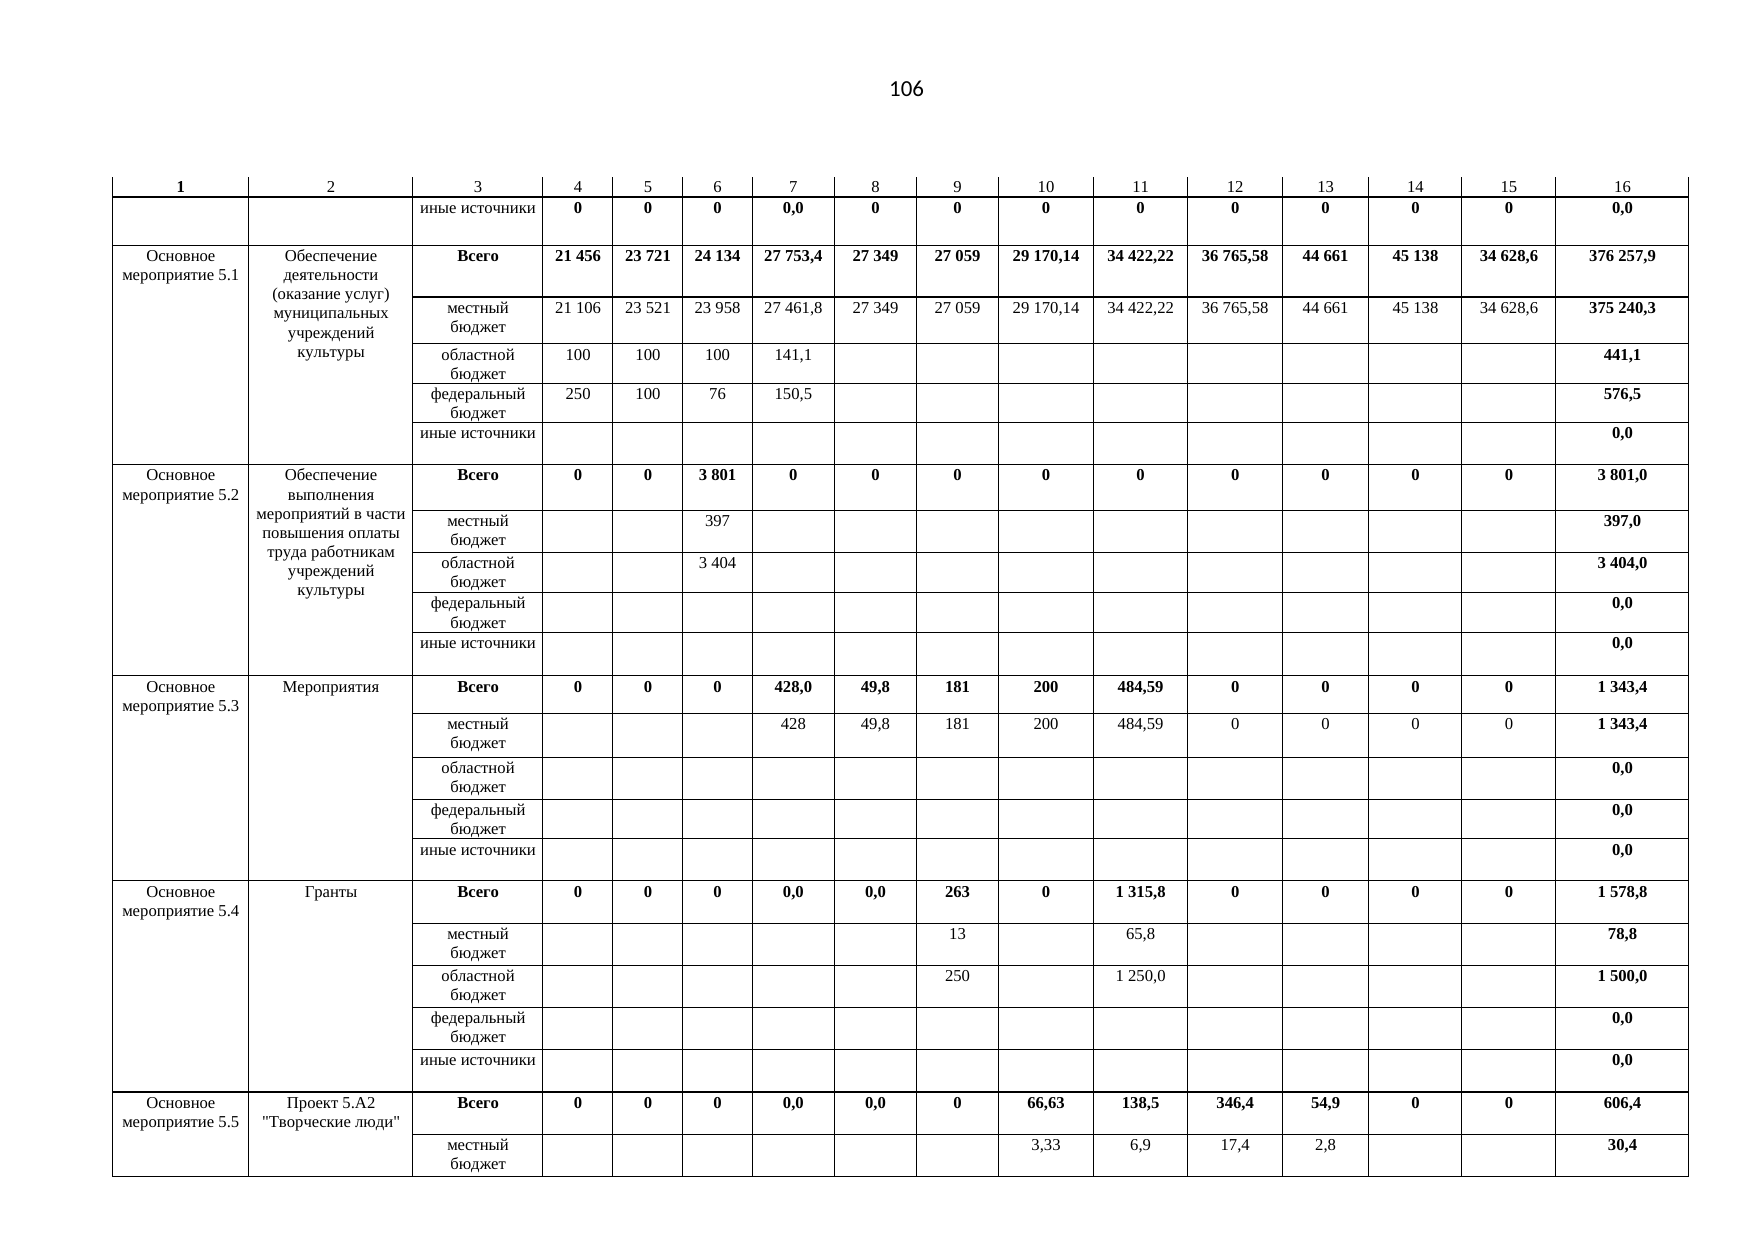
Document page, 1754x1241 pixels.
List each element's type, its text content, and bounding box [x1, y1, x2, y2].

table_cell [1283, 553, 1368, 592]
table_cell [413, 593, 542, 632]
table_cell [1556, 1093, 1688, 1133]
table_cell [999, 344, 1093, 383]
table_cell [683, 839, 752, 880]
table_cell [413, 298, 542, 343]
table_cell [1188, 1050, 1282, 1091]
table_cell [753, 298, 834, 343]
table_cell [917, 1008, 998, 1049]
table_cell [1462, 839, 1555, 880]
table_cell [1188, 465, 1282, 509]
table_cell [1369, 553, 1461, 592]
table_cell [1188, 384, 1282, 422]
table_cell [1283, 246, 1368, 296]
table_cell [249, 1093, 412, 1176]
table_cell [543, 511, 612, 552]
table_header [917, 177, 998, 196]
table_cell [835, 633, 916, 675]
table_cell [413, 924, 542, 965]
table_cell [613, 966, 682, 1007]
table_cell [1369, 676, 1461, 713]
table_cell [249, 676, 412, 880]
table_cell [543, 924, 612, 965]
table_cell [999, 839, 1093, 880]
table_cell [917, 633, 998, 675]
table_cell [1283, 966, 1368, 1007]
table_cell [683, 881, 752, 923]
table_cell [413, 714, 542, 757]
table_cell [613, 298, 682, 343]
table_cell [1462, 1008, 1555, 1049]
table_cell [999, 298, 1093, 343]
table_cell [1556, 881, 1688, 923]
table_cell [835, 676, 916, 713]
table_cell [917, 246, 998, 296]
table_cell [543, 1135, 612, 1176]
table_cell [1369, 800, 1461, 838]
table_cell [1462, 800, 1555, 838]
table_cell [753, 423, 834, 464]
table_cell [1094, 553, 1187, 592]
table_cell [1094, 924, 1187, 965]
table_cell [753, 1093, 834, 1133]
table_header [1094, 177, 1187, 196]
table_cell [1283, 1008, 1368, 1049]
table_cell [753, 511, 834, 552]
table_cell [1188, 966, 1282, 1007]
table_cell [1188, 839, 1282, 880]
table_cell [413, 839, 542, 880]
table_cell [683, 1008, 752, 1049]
table_header 3 [413, 177, 542, 196]
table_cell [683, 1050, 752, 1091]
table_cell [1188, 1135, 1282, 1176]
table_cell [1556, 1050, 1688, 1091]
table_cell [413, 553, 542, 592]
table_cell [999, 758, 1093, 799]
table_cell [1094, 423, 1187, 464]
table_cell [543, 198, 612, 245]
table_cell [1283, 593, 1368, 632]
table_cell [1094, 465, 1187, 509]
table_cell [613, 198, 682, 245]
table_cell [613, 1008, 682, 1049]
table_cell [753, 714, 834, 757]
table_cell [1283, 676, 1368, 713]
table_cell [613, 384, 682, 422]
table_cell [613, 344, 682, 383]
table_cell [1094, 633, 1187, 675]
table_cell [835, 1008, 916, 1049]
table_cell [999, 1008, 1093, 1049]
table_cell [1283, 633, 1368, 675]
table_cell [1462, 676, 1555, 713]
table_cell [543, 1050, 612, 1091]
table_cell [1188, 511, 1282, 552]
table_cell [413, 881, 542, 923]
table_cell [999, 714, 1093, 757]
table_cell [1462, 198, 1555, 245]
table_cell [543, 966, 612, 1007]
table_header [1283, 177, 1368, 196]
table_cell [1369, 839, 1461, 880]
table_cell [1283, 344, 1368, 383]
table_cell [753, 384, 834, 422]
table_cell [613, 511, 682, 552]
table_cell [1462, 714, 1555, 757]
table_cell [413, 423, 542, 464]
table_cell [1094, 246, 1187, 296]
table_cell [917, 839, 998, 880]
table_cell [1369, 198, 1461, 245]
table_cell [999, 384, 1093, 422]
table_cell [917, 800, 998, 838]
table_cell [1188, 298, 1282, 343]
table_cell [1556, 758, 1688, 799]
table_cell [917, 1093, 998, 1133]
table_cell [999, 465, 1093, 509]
table_header 2 [249, 177, 412, 196]
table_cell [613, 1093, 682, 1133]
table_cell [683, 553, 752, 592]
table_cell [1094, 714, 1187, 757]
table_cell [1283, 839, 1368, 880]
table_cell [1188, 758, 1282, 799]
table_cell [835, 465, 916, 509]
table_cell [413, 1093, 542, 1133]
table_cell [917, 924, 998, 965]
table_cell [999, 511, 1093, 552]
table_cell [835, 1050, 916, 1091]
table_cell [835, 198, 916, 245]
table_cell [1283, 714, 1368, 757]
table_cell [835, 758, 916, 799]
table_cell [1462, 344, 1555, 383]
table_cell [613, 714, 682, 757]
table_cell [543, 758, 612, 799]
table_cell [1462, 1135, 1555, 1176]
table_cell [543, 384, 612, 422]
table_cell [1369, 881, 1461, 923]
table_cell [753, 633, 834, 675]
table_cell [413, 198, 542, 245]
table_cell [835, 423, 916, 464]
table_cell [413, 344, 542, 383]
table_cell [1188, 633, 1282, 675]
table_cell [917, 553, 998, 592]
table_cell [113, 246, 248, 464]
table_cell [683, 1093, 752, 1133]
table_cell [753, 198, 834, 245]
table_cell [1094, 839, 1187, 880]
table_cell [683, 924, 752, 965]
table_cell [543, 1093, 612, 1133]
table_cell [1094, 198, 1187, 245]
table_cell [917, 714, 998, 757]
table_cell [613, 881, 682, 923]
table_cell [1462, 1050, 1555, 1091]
table_header 1 [113, 177, 248, 196]
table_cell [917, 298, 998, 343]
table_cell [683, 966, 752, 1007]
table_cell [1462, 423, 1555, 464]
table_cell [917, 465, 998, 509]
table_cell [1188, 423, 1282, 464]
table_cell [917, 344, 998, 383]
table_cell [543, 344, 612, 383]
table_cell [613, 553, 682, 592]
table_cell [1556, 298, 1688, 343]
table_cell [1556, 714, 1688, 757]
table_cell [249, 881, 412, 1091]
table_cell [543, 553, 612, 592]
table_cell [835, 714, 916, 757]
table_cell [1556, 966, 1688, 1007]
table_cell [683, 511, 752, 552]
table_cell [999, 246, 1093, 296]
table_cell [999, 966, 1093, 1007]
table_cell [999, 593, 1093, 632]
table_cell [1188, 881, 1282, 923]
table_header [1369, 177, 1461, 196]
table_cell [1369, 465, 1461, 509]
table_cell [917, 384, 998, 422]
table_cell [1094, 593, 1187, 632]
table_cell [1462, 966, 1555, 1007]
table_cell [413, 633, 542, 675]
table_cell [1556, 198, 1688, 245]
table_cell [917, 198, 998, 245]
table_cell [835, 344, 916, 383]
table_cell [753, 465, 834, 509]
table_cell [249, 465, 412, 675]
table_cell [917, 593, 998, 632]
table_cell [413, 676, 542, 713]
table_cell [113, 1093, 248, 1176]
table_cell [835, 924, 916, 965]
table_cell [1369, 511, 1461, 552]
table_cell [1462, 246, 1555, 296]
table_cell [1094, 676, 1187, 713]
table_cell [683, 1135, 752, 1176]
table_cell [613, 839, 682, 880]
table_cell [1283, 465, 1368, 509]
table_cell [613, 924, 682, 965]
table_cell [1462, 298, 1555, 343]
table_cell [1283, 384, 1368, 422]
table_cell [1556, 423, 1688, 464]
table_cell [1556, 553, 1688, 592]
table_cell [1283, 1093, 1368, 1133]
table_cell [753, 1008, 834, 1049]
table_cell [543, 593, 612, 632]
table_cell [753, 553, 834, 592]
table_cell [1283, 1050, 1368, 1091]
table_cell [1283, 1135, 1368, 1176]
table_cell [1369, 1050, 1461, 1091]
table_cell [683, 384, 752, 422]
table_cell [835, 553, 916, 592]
table_header 5 [613, 177, 682, 196]
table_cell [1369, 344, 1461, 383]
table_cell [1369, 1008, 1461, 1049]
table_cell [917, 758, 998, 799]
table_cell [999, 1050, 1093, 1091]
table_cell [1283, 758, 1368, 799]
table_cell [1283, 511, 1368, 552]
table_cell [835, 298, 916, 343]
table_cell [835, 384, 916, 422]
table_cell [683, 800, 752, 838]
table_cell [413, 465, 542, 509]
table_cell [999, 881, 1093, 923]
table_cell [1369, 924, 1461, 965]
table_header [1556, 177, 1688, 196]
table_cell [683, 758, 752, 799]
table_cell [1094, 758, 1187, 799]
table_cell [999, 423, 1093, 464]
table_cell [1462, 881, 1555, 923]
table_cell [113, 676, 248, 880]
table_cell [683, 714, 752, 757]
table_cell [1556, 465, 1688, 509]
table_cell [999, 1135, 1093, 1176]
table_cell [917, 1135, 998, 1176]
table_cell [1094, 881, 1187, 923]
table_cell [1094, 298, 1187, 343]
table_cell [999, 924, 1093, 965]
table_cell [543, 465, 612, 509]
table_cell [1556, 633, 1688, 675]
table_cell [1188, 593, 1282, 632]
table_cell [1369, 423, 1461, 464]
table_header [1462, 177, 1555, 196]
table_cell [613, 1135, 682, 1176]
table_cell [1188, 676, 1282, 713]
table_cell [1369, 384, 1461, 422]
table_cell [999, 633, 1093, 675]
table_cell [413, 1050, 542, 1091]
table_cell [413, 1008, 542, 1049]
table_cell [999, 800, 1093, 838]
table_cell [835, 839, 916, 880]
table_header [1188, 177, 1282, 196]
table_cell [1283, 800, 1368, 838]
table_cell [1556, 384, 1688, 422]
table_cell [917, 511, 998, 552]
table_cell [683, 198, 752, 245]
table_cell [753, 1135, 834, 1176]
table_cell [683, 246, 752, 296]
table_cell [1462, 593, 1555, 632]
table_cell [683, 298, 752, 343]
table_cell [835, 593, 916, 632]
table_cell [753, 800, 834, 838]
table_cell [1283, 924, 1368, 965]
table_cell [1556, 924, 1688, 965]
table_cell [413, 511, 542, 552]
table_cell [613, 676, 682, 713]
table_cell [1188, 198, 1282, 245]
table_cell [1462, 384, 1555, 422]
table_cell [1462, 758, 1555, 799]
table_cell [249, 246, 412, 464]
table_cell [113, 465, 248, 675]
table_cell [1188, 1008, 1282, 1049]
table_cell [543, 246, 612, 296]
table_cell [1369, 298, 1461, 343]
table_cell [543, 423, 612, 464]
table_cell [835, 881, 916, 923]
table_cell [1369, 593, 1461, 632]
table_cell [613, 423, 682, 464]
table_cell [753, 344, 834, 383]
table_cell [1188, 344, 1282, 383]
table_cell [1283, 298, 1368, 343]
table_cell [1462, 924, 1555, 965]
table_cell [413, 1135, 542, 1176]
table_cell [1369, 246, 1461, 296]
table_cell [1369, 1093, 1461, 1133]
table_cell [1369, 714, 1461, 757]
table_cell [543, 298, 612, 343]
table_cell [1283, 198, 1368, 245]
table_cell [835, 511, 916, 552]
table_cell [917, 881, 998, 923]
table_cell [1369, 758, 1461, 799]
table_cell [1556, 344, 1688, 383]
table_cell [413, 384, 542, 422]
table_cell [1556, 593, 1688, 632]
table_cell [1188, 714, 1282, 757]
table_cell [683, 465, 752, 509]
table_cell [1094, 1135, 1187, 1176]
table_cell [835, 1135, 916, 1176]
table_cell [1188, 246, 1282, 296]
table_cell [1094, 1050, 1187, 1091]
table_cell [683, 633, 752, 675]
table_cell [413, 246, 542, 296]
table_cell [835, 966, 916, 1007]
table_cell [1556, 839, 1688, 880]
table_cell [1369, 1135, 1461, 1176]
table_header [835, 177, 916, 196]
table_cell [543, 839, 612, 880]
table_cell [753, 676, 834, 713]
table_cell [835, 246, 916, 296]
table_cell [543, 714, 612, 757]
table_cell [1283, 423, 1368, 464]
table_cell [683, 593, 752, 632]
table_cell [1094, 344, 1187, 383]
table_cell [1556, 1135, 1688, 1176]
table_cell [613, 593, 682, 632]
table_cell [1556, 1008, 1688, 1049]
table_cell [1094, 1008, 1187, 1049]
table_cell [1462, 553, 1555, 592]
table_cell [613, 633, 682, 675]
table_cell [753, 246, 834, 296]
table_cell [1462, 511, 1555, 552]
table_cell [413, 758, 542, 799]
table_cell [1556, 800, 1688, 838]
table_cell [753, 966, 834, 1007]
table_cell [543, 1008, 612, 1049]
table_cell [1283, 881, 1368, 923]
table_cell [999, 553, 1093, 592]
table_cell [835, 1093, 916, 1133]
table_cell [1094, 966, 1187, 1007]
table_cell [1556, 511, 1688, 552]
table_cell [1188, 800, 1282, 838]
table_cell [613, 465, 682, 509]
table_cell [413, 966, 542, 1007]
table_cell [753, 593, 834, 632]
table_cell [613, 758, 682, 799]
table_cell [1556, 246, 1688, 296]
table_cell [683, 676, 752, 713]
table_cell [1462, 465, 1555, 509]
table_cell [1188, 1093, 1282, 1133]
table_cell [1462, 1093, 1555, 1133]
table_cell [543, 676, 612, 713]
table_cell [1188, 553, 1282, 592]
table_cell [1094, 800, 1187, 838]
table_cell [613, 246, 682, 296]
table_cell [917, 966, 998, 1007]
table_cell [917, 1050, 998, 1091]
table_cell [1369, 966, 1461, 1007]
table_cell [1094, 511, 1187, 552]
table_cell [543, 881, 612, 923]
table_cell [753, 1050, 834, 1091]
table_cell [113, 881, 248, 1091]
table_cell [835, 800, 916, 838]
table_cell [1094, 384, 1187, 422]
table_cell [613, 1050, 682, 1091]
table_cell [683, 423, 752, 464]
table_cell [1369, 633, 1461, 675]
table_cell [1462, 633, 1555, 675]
table_header 6 [683, 177, 752, 196]
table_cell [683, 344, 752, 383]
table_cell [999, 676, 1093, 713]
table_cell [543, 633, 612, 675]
table_header 4 [543, 177, 612, 196]
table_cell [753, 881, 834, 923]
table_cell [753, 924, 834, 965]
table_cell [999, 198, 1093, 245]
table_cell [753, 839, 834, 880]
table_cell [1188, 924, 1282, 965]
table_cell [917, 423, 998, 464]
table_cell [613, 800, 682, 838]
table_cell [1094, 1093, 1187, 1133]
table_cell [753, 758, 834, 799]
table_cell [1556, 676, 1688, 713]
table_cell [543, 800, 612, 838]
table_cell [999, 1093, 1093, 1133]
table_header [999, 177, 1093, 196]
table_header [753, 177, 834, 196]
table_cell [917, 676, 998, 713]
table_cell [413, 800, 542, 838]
